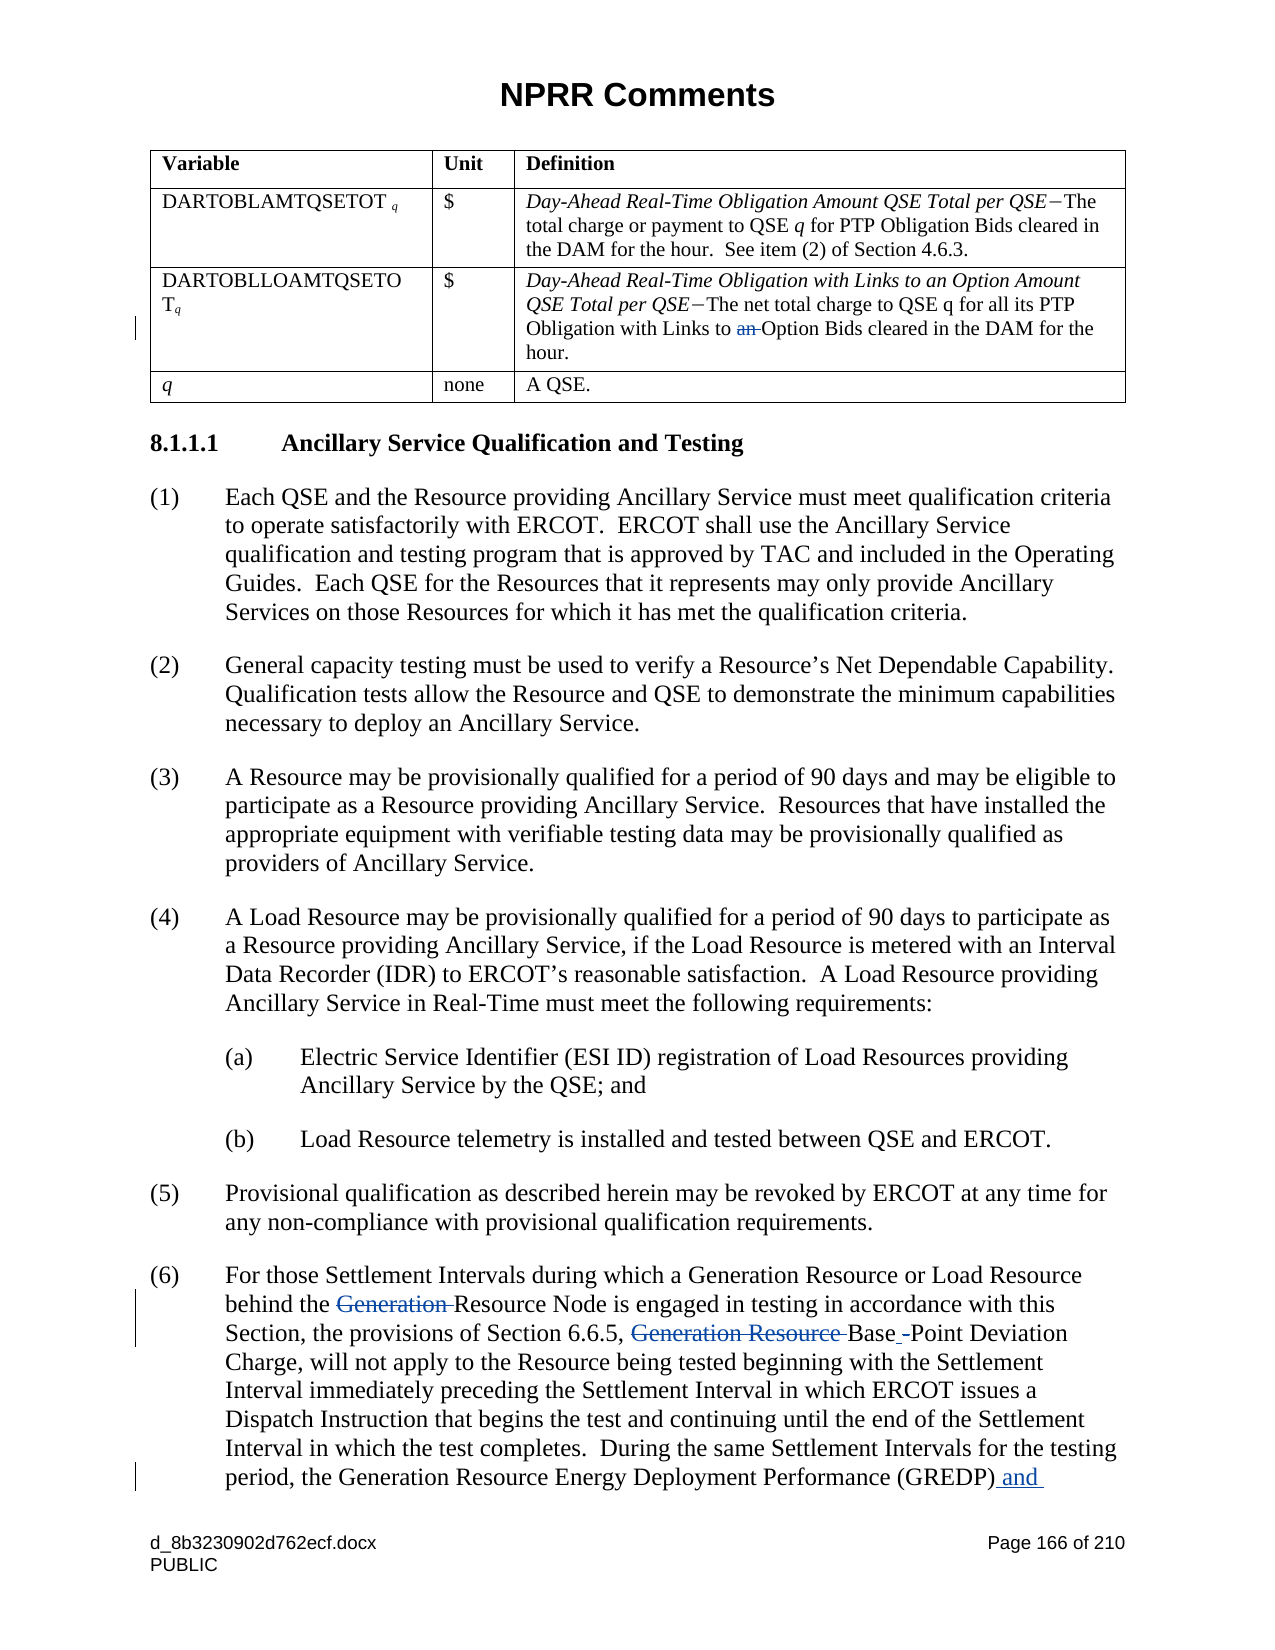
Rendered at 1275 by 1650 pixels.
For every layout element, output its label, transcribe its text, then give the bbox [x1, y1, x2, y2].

text (b) Load Resource telemetry is installed and tested between QSE and ERCOT. [225, 1124, 1125, 1153]
text (2) General capacity testing must be used to verify a Resource’s Net Dependable Capability. Qualification tests allow the Resource and QSE to demonstrate the minimum capabilities necessary to deploy an Ancillary Service. [150, 651, 1125, 737]
text (5) Provisional qualification as described herein may be revoked by ERCOT at any time for any non-compliance with provisional qualification requirements. [150, 1178, 1125, 1236]
table_cell Day-Ahead Real-Time Obligation with Links to an Option Amount QSE Total per QSEThe net total charge to QSE q for all its PTP Obligation with Links to Option Bids cleared in the DAM for the hour. [515, 268, 1125, 371]
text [150, 1261, 1125, 1491]
text (1) Each QSE and the Resource providing Ancillary Service must meet qualification criteria to operate satisfactorily with ERCOT. ERCOT shall use the Ancillary Service qualification and testing program that is approved by TAC and included in the Operating Guides. Each QSE for the Resources that it represents may only provide Ancillary Services on those Resources for which it has met the qualification criteria. [150, 482, 1125, 626]
table_header Definition [515, 151, 1125, 188]
table_cell none [433, 372, 514, 402]
table_cell A QSE. [515, 372, 1125, 402]
table_cell DARTOBLAMTQSETOT q [151, 189, 432, 267]
text (4) A Load Resource may be provisionally qualified for a period of 90 days to participate as a Resource providing Ancillary Service, if the Load Resource is metered with an Interval Data Recorder (IDR) to ERCOT’s reasonable satisfaction. A Load Resource providing Ancillary Service in Real-Time must meet the following requirements: [150, 902, 1125, 1017]
table_header Variable [151, 151, 432, 188]
text (3) A Resource may be provisionally qualified for a period of 90 days and may be eligible to participate as a Resource providing Ancillary Service. Resources that have installed the appropriate equipment with verifiable testing data may be provisionally qualified as providers of Ancillary Service. [150, 762, 1125, 877]
table_cell q [151, 372, 432, 402]
text (a) Electric Service Identifier (ESI ID) registration of Load Resources providing Ancillary Service by the QSE; and [225, 1042, 1125, 1099]
table_cell DARTOBLLOAMTQSETOTq [151, 268, 432, 371]
text 8.1.1.1 Ancillary Service Qualification and Testing [150, 428, 1125, 457]
table_cell $ [433, 268, 514, 371]
table_cell $ [433, 189, 514, 267]
table_cell Day-Ahead Real-Time Obligation Amount QSE Total per QSEThe total charge or payment to QSE q for PTP Obligation Bids cleared in the DAM for the hour. See item (2) of Section 4.6.3. [515, 189, 1125, 267]
table_header Unit [433, 151, 514, 188]
